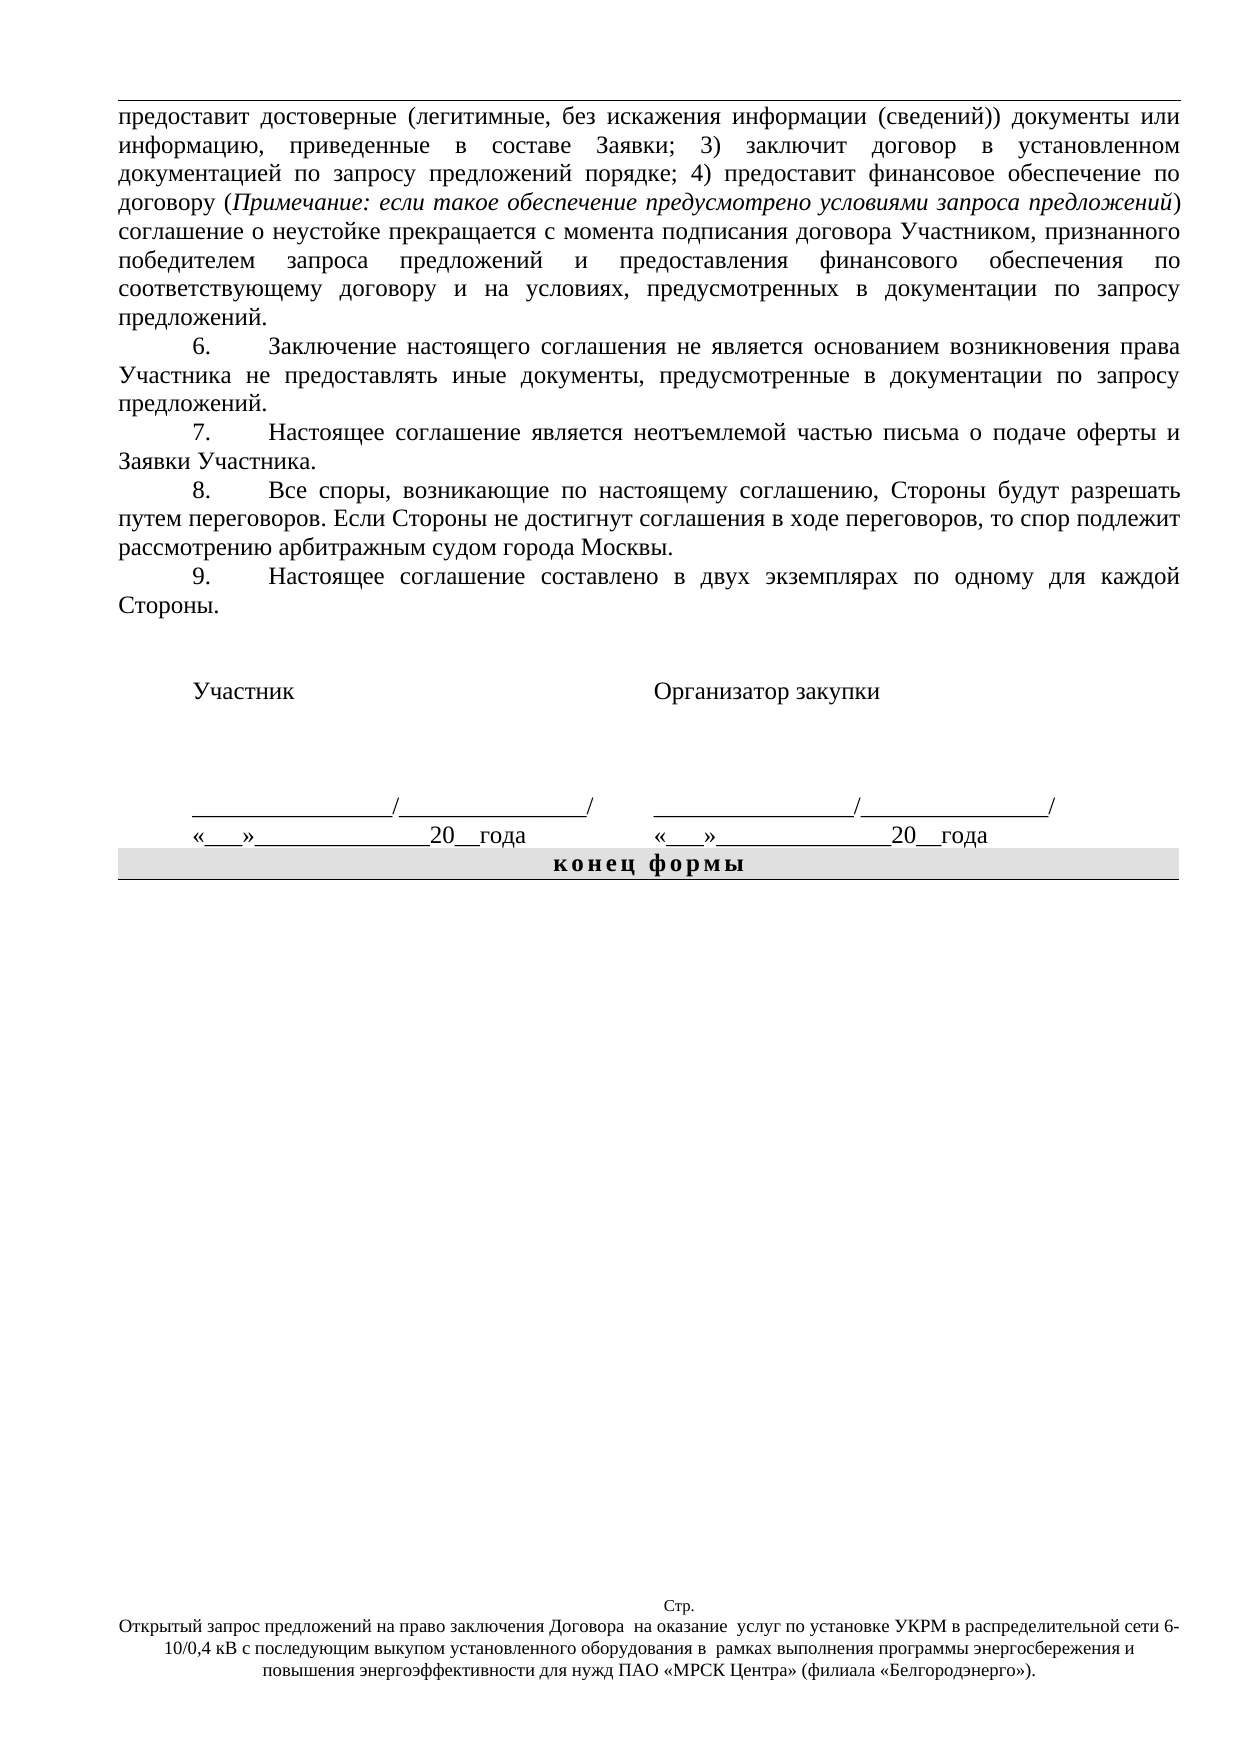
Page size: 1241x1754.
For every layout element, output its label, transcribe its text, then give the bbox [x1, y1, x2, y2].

table_header Организатор закупки [643, 676, 1104, 705]
table_cell ________________/_______________/ «___»______________20__года [181, 705, 642, 848]
text конец формы [118, 848, 1179, 879]
list Заключение настоящего соглашения не является основанием возникновения права Участника не предоставлять иные документы, предусмотренные в документации по запросу предложений. [118, 331, 1181, 417]
table_cell ________________/_______________/ «___»______________20__года [643, 705, 1104, 848]
list Настоящее соглашение является неотъемлемой частью письма о подаче оферты и Заявки Участника. [118, 417, 1181, 475]
list Настоящее соглашение составлено в двух экземплярах по одному для каждой Стороны. [118, 561, 1181, 618]
list Все споры, возникающие по настоящему соглашению, Стороны будут разрешать путем переговоров. Если Стороны не достигнут соглашения в ходе переговоров, то спор подлежит рассмотрению арбитражным судом города Москвы. [118, 475, 1181, 561]
table_header Участник [181, 676, 642, 705]
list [118, 101, 1181, 331]
